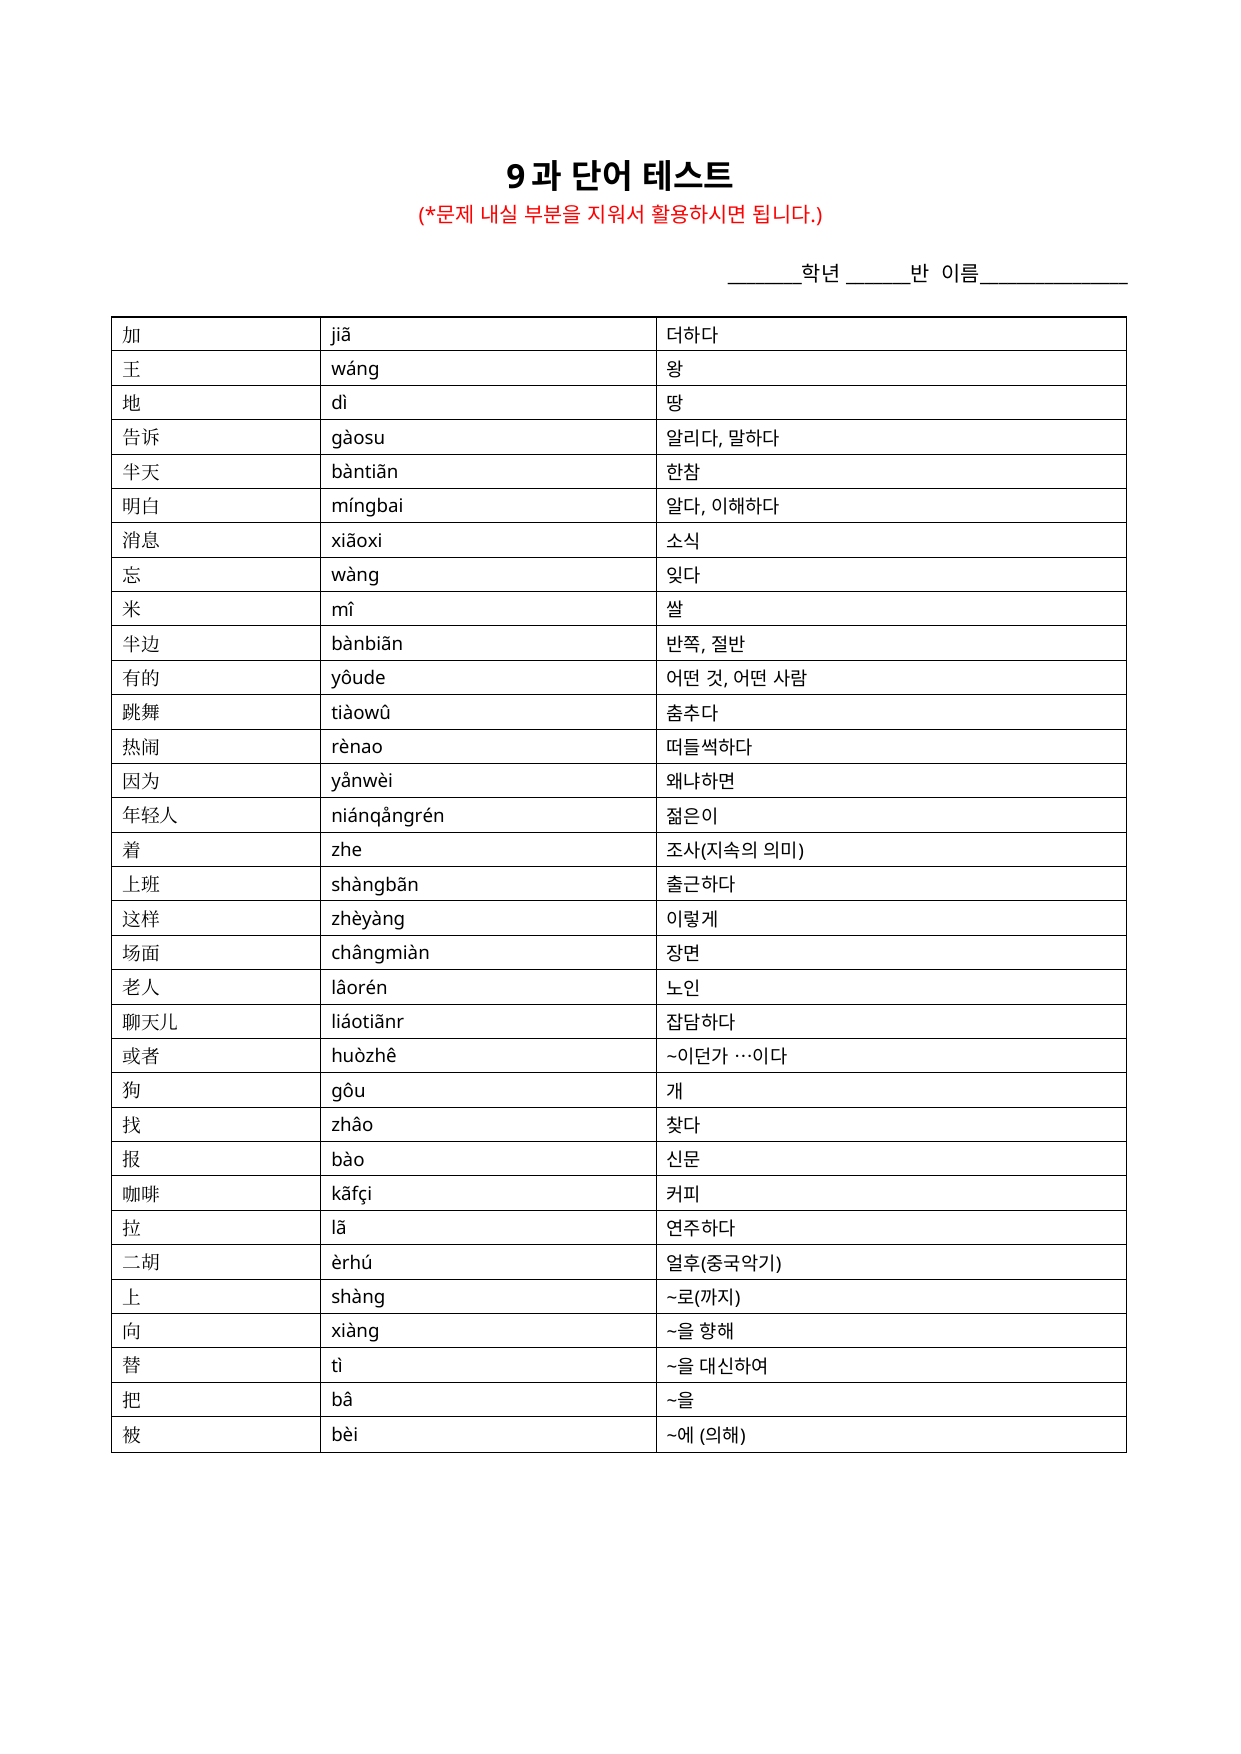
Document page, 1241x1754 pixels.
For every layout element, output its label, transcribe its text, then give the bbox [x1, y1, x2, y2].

table_cell 替 [112, 1348, 320, 1382]
table_cell 잡담하다 [657, 1005, 1126, 1038]
table_cell 커피 [657, 1176, 1126, 1210]
table_cell 老人 [112, 970, 320, 1003]
table_cell huòzhê [321, 1039, 656, 1072]
table_cell dì [321, 386, 656, 419]
table_cell 忘 [112, 558, 320, 591]
table_cell 얼후(중국악기) [657, 1245, 1126, 1278]
table_cell rènao [321, 730, 656, 763]
table_cell wàng [321, 558, 656, 591]
table_cell xiàng [321, 1314, 656, 1347]
table_cell 왜냐하면 [657, 764, 1126, 797]
table_cell lã [321, 1211, 656, 1244]
table_cell 춤추다 [657, 695, 1126, 728]
table_cell 알다, 이해하다 [657, 489, 1126, 522]
table_cell 왕 [657, 351, 1126, 385]
table_cell 场面 [112, 936, 320, 969]
text 9과 단어 테스트 [112, 150, 1128, 198]
table_cell 소식 [657, 523, 1126, 557]
table_cell 출근하다 [657, 867, 1126, 900]
table_cell 노인 [657, 970, 1126, 1003]
table_cell 신문 [657, 1142, 1126, 1175]
table_cell 연주하다 [657, 1211, 1126, 1244]
table_cell 告诉 [112, 420, 320, 453]
table_cell yôude [321, 661, 656, 694]
table_cell 或者 [112, 1039, 320, 1072]
table_cell tì [321, 1348, 656, 1382]
table_cell 한참 [657, 455, 1126, 488]
table_cell 有的 [112, 661, 320, 694]
table_cell chângmiàn [321, 936, 656, 969]
table_cell 上 [112, 1280, 320, 1313]
table_cell 被 [112, 1417, 320, 1452]
table_cell bâ [321, 1383, 656, 1416]
table_cell ~로(까지) [657, 1280, 1126, 1313]
table_cell 向 [112, 1314, 320, 1347]
table_cell liáotiãnr [321, 1005, 656, 1038]
table_cell 这样 [112, 901, 320, 935]
table_cell lâorén [321, 970, 656, 1003]
table_cell 땅 [657, 386, 1126, 419]
table_cell 찾다 [657, 1108, 1126, 1141]
table_cell 着 [112, 833, 320, 866]
table_cell zhâo [321, 1108, 656, 1141]
table_cell zhèyàng [321, 901, 656, 935]
table_cell 二胡 [112, 1245, 320, 1278]
table_cell 因为 [112, 764, 320, 797]
table_cell 年轻人 [112, 798, 320, 832]
table_cell 王 [112, 351, 320, 385]
table_cell 半天 [112, 455, 320, 488]
table_cell 잊다 [657, 558, 1126, 591]
table_cell 热闹 [112, 730, 320, 763]
table_cell yånwèi [321, 764, 656, 797]
table_cell niánqångrén [321, 798, 656, 832]
table_cell bànbiãn [321, 626, 656, 660]
table_cell ~을 [657, 1383, 1126, 1416]
table_header jiã [321, 318, 656, 350]
table_cell zhe [321, 833, 656, 866]
table_header 더하다 [657, 318, 1126, 350]
table_cell shàngbãn [321, 867, 656, 900]
table_cell 떠들썩하다 [657, 730, 1126, 763]
table_cell wáng [321, 351, 656, 385]
table_cell tiàowû [321, 695, 656, 728]
table_cell 이렇게 [657, 901, 1126, 935]
table_cell 젊은이 [657, 798, 1126, 832]
table_cell 米 [112, 592, 320, 625]
table_cell ~을 대신하여 [657, 1348, 1126, 1382]
table_cell bèi [321, 1417, 656, 1452]
text (*문제 내실 부분을 지워서 활용하시면 됩니다.) [112, 198, 1128, 229]
table_cell gàosu [321, 420, 656, 453]
table_cell 报 [112, 1142, 320, 1175]
table_cell 조사(지속의 의미) [657, 833, 1126, 866]
table_cell 找 [112, 1108, 320, 1141]
table_cell kãfçi [321, 1176, 656, 1210]
table_cell 跳舞 [112, 695, 320, 728]
table_cell 地 [112, 386, 320, 419]
table_cell 明白 [112, 489, 320, 522]
table_cell 半边 [112, 626, 320, 660]
table_cell 장면 [657, 936, 1126, 969]
table_cell 어떤 것, 어떤 사람 [657, 661, 1126, 694]
table_cell shàng [321, 1280, 656, 1313]
table_cell ~에 (의해) [657, 1417, 1126, 1452]
text ________학년 _______반 이름________________ [112, 257, 1128, 287]
table_cell 반쪽, 절반 [657, 626, 1126, 660]
table_cell bàntiãn [321, 455, 656, 488]
table_cell 狗 [112, 1073, 320, 1107]
table_cell 聊天儿 [112, 1005, 320, 1038]
table_cell 上班 [112, 867, 320, 900]
table_cell ~이던가 …이다 [657, 1039, 1126, 1072]
table_cell 消息 [112, 523, 320, 557]
table_cell 拉 [112, 1211, 320, 1244]
table_cell 咖啡 [112, 1176, 320, 1210]
table_header 加 [112, 318, 320, 350]
table_cell bào [321, 1142, 656, 1175]
table_cell xiãoxi [321, 523, 656, 557]
table_cell èrhú [321, 1245, 656, 1278]
table_cell 알리다, 말하다 [657, 420, 1126, 453]
table_cell míngbai [321, 489, 656, 522]
table_cell 개 [657, 1073, 1126, 1107]
table_cell 把 [112, 1383, 320, 1416]
table_cell 쌀 [657, 592, 1126, 625]
table_cell gôu [321, 1073, 656, 1107]
table_cell ~을 향해 [657, 1314, 1126, 1347]
table_cell mî [321, 592, 656, 625]
